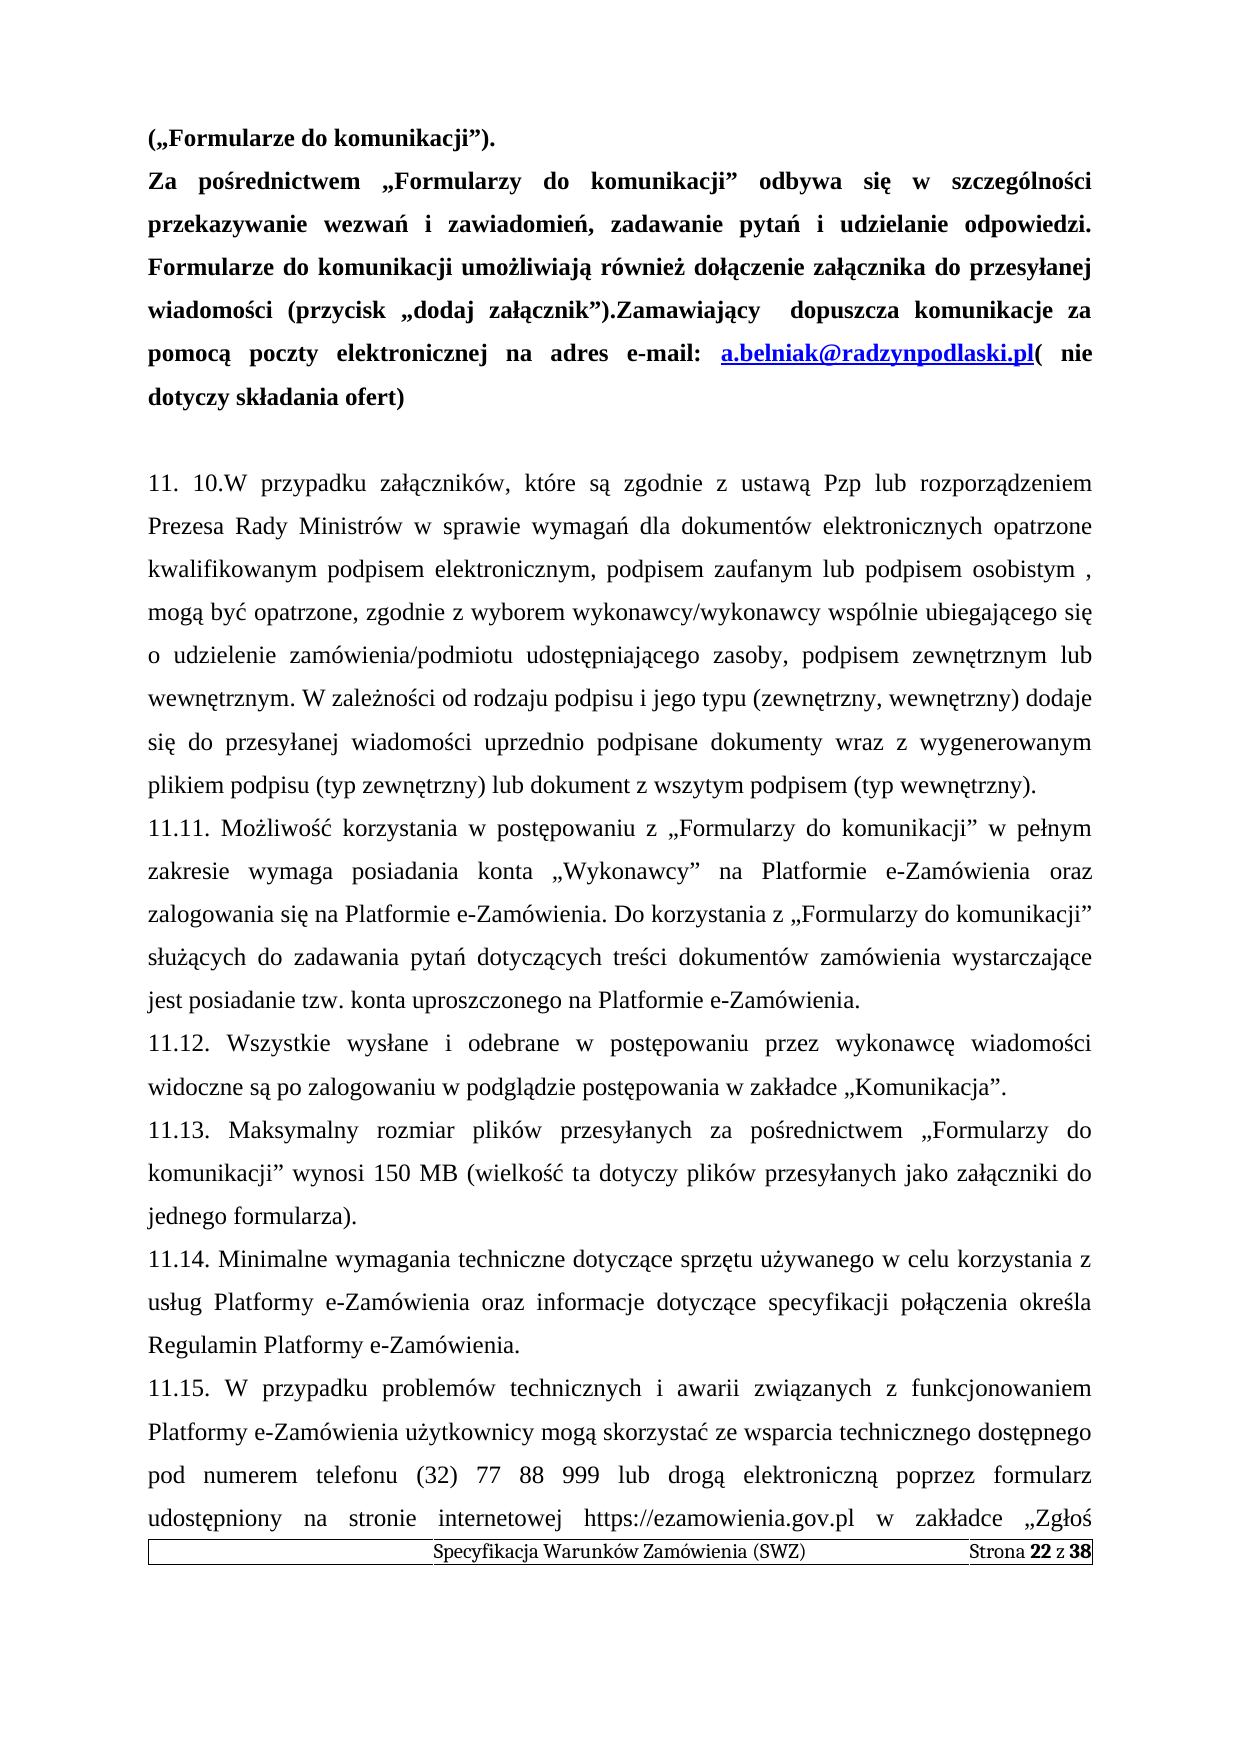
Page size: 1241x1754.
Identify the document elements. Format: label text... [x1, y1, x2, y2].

list 11.12. Wszystkie wysłane i odebrane w postępowaniu przez wykonawcę wiadomości widoczne są po zalogowaniu w podglądzie postępowania w zakładce „Komunikacja”. [148, 1028, 1093, 1100]
list 11.14. Minimalne wymagania techniczne dotyczące sprzętu używanego w celu korzystania z usług Platformy e-Zamówienia oraz informacje dotyczące specyfikacji połączenia określa Regulamin Platformy e-Zamówienia. [148, 1244, 1093, 1359]
list 11.11. Możliwość korzystania w postępowaniu z „Formularzy do komunikacji” w pełnym zakresie wymaga posiadania konta „Wykonawcy” na Platformie e-Zamówienia oraz zalogowania się na Platformie e-Zamówienia. Do korzystania z „Formularzy do komunikacji” służących do zadawania pytań dotyczących treści dokumentów zamówienia wystarczające jest posiadanie tzw. konta uproszczonego na Platformie e-Zamówienia. [148, 813, 1093, 1014]
list 11.13. Maksymalny rozmiar plików przesyłanych za pośrednictwem „Formularzy do komunikacji” wynosi 150 MB (wielkość ta dotyczy plików przesyłanych jako załączniki do jednego formularza). [148, 1115, 1093, 1230]
list 11. 10.W przypadku załączników, które są zgodnie z ustawą Pzp lub rozporządzeniem Prezesa Rady Ministrów w sprawie wymagań dla dokumentów elektronicznych opatrzone kwalifikowanym podpisem elektronicznym, podpisem zaufanym lub podpisem osobistym , mogą być opatrzone, zgodnie z wyborem wykonawcy/wykonawcy wspólnie ubiegającego się o udzielenie zamówienia/podmiotu udostępniającego zasoby, podpisem zewnętrznym lub wewnętrznym. W zależności od rodzaju podpisu i jego typu (zewnętrzny, wewnętrzny) dodaje się do przesyłanej wiadomości uprzednio podpisane dokumenty wraz z wygenerowanym plikiem podpisu (typ zewnętrzny) lub dokument z wszytym podpisem (typ wewnętrzny). [148, 468, 1093, 798]
list Za pośrednictwem „Formularzy do komunikacji” odbywa się w szczególności przekazywanie wezwań i zawiadomień, zadawanie pytań i udzielanie odpowiedzi. Formularze do komunikacji umożliwiają również dołączenie załącznika do przesyłanej wiadomości (przycisk „dodaj załącznik”).Zamawiający dopuszcza komunikacje za pomocą poczty elektronicznej na adres e-mail: a.belniak@radzynpodlaski.pl( nie dotyczy składania ofert) [148, 166, 1093, 410]
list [148, 123, 1093, 152]
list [148, 1373, 1093, 1532]
